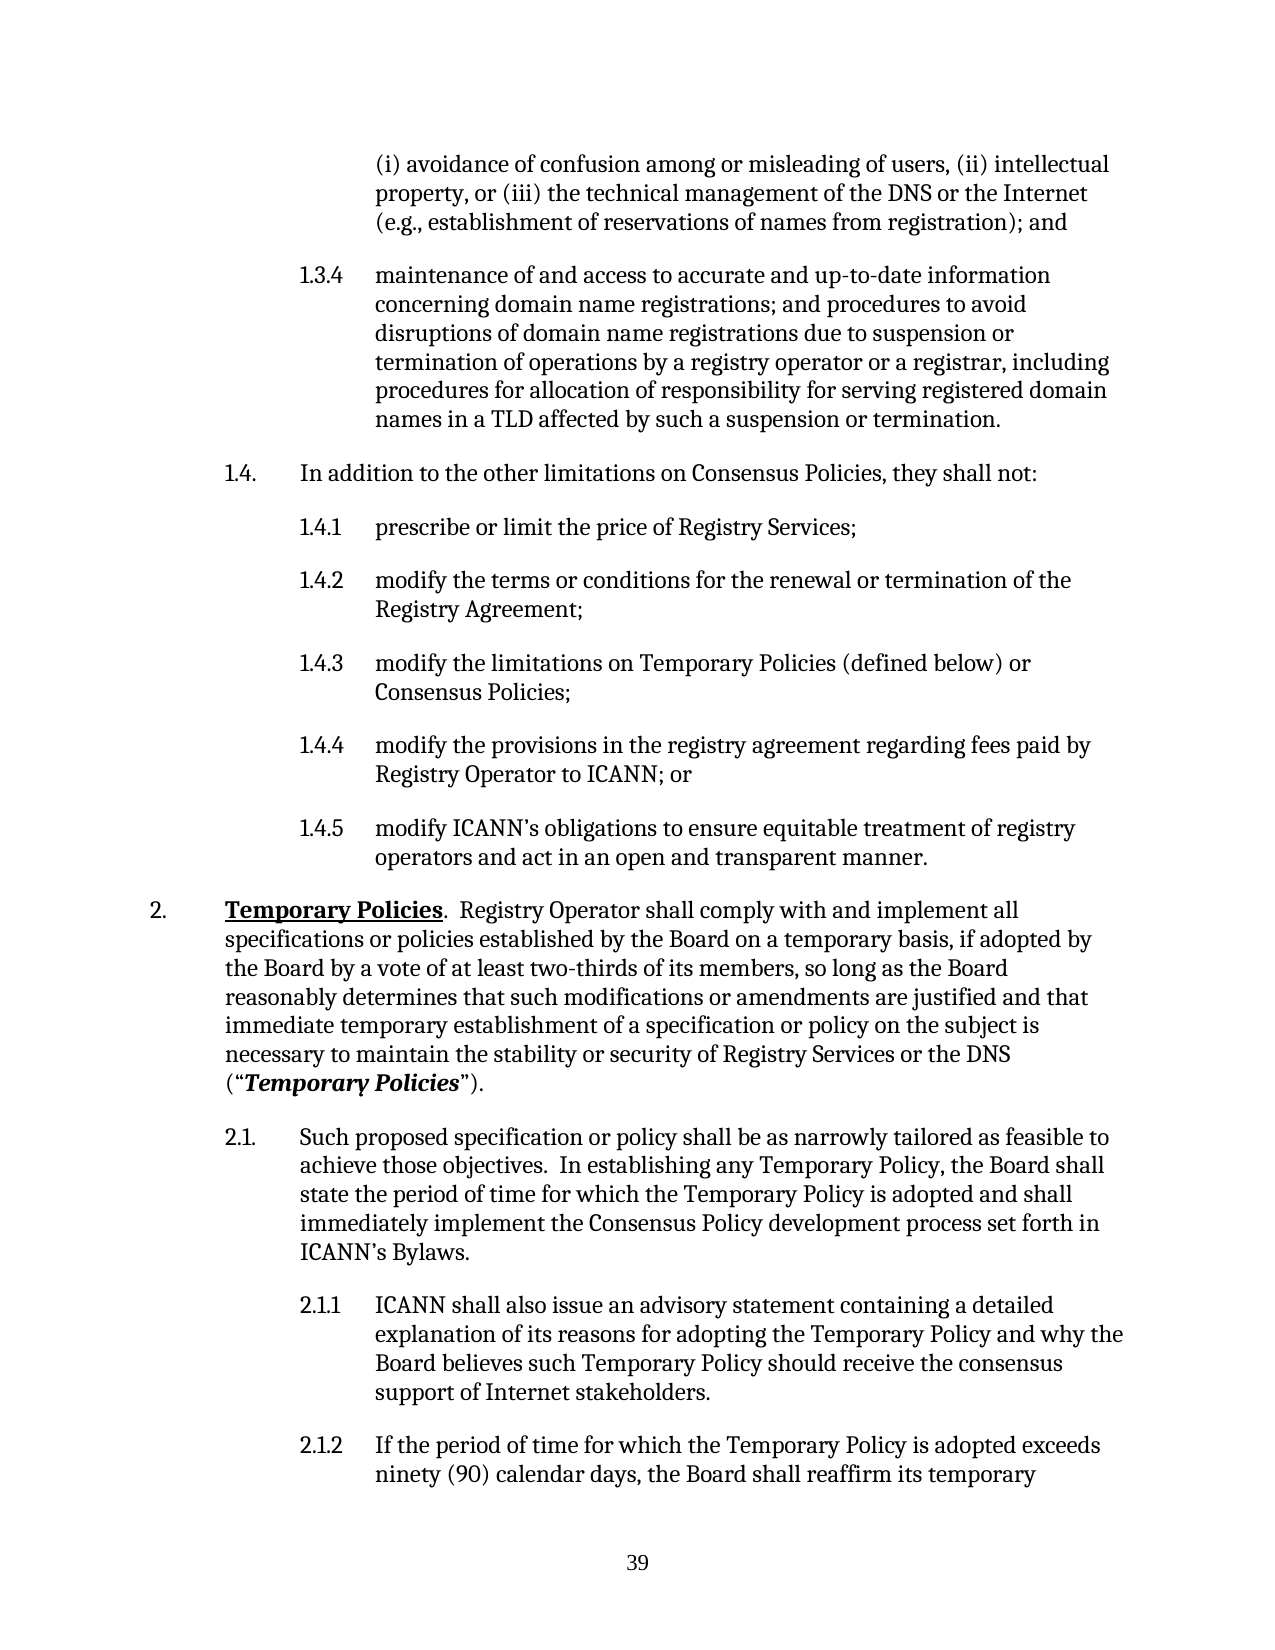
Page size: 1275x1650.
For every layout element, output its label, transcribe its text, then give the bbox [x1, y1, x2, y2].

text prescribe or limit the price of Registry Services; [300, 512, 1125, 541]
text Temporary Policies. Registry Operator shall comply with and implement all specifications or policies established by the Board on a temporary basis, if adopted by the Board by a vote of at least two-thirds of its members, so long as the Board reasonably determines that such modifications or amendments are justified and that immediate temporary establishment of a specification or policy on the subject is necessary to maintain the stability or security of Registry Services or the DNS (“Temporary Policies”). [150, 896, 1125, 1097]
text ICANN shall also issue an advisory statement containing a detailed explanation of its reasons for adopting the Temporary Policy and why the Board believes such Temporary Policy should receive the consensus support of Internet stakeholders. [300, 1291, 1125, 1406]
text modify ICANN’s obligations to ensure equitable treatment of registry operators and act in an open and transparent manner. [300, 814, 1125, 871]
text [300, 1431, 1125, 1489]
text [300, 150, 1125, 236]
text modify the terms or conditions for the renewal or termination of the Registry Agreement; [300, 566, 1125, 624]
text Such proposed specification or policy shall be as narrowly tailored as feasible to achieve those objectives. In establishing any Temporary Policy, the Board shall state the period of time for which the Temporary Policy is adopted and shall immediately implement the Consensus Policy development process set forth in ICANN’s Bylaws. [225, 1122, 1125, 1266]
text In addition to the other limitations on Consensus Policies, they shall not: [225, 459, 1125, 487]
text modify the provisions in the registry agreement regarding fees paid by Registry Operator to ICANN; or [300, 731, 1125, 789]
text modify the limitations on Temporary Policies (defined below) or Consensus Policies; [300, 649, 1125, 706]
text maintenance of and access to accurate and up-to-date information concerning domain name registrations; and procedures to avoid disruptions of domain name registrations due to suspension or termination of operations by a registry operator or a registrar, including procedures for allocation of responsibility for serving registered domain names in a TLD affected by such a suspension or termination. [300, 261, 1125, 434]
